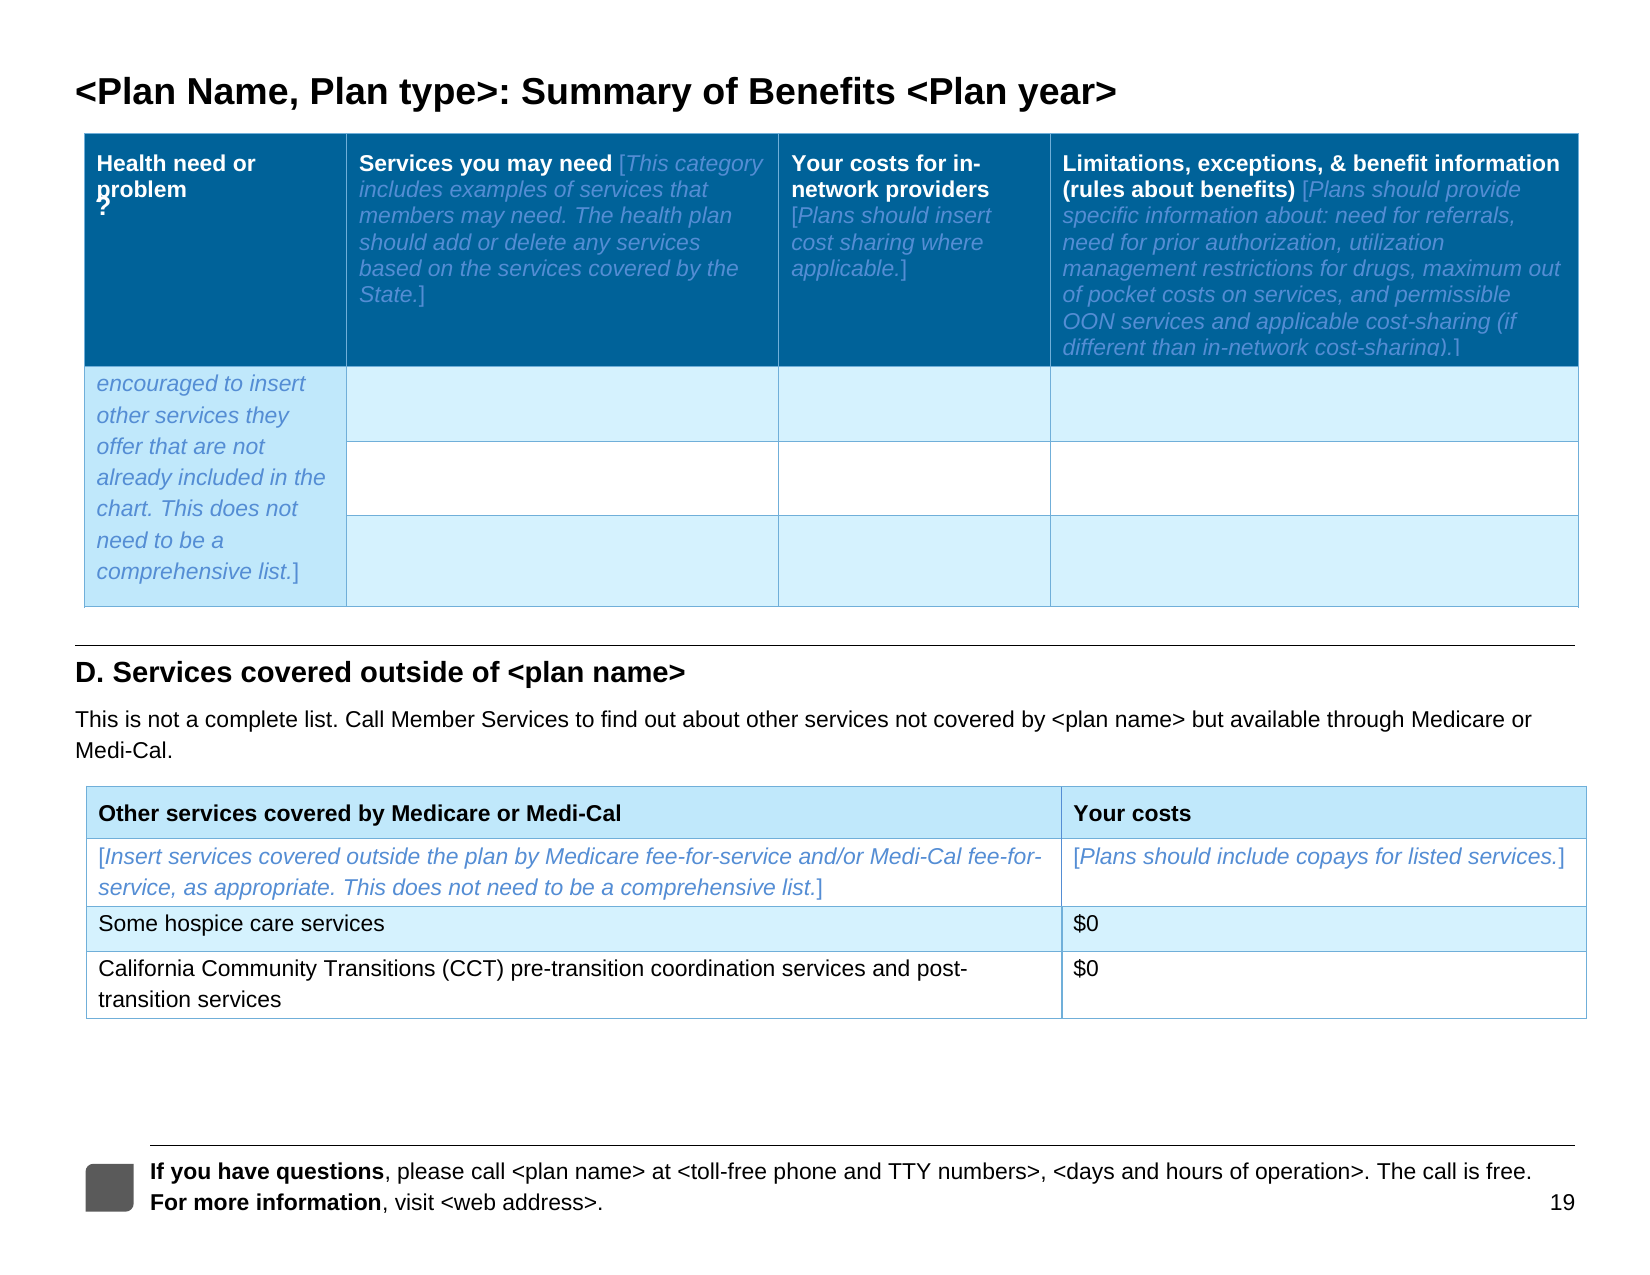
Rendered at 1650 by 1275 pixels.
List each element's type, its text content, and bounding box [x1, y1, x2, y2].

table_header Other services covered by Medicare or Medi-Cal [87, 787, 1061, 838]
table_header Your costs for in-network providers [Plans should insert cost sharing where applicable.] [779, 134, 1050, 366]
table_cell [1051, 442, 1578, 515]
table_cell [779, 442, 1050, 515]
table_cell [779, 516, 1050, 606]
table_cell $0 [1063, 952, 1586, 1018]
table_cell Some hospice care services [87, 907, 1061, 951]
table_cell [Plans should include copays for listed services.] [1062, 839, 1586, 906]
table_header Limitations, exceptions, & benefit information (rules about benefits) [Plans should provide specific information about: need for referrals, need for prior authorization, utilization management restrictions for drugs, maximum out of pocket costs on services, and permissible OON services and applicable cost-sharing (if different than in-network cost-sharing).] [1051, 134, 1578, 366]
table_cell [347, 442, 778, 515]
table_header Health need or problem [85, 134, 346, 366]
subtitle Services covered outside of <plan name> [75, 646, 1575, 690]
table_cell California Community Transitions (CCT) pre-transition coordination services and post-transition services [87, 952, 1061, 1018]
table_header Services you may need [This category includes examples of services that members may need. The health plan should add or delete any services based on the services covered by the State.] [347, 134, 778, 366]
table_cell $0 [1063, 907, 1586, 951]
table_cell [1051, 367, 1578, 441]
text This is not a complete list. Call Member Services to find out about other services not covered by <plan name> but available through Medicare or Medi-Cal. [75, 702, 1575, 765]
table_cell [1051, 516, 1578, 606]
table_header Your costs [1062, 787, 1586, 838]
table_cell [347, 516, 778, 606]
table_cell [347, 367, 778, 441]
table_cell [Insert services covered outside the plan by Medicare fee-for-service and/or Medi-Cal fee-for-service, as appropriate. This does not need to be a comprehensive list.] [87, 839, 1061, 906]
table_cell [779, 367, 1050, 441]
